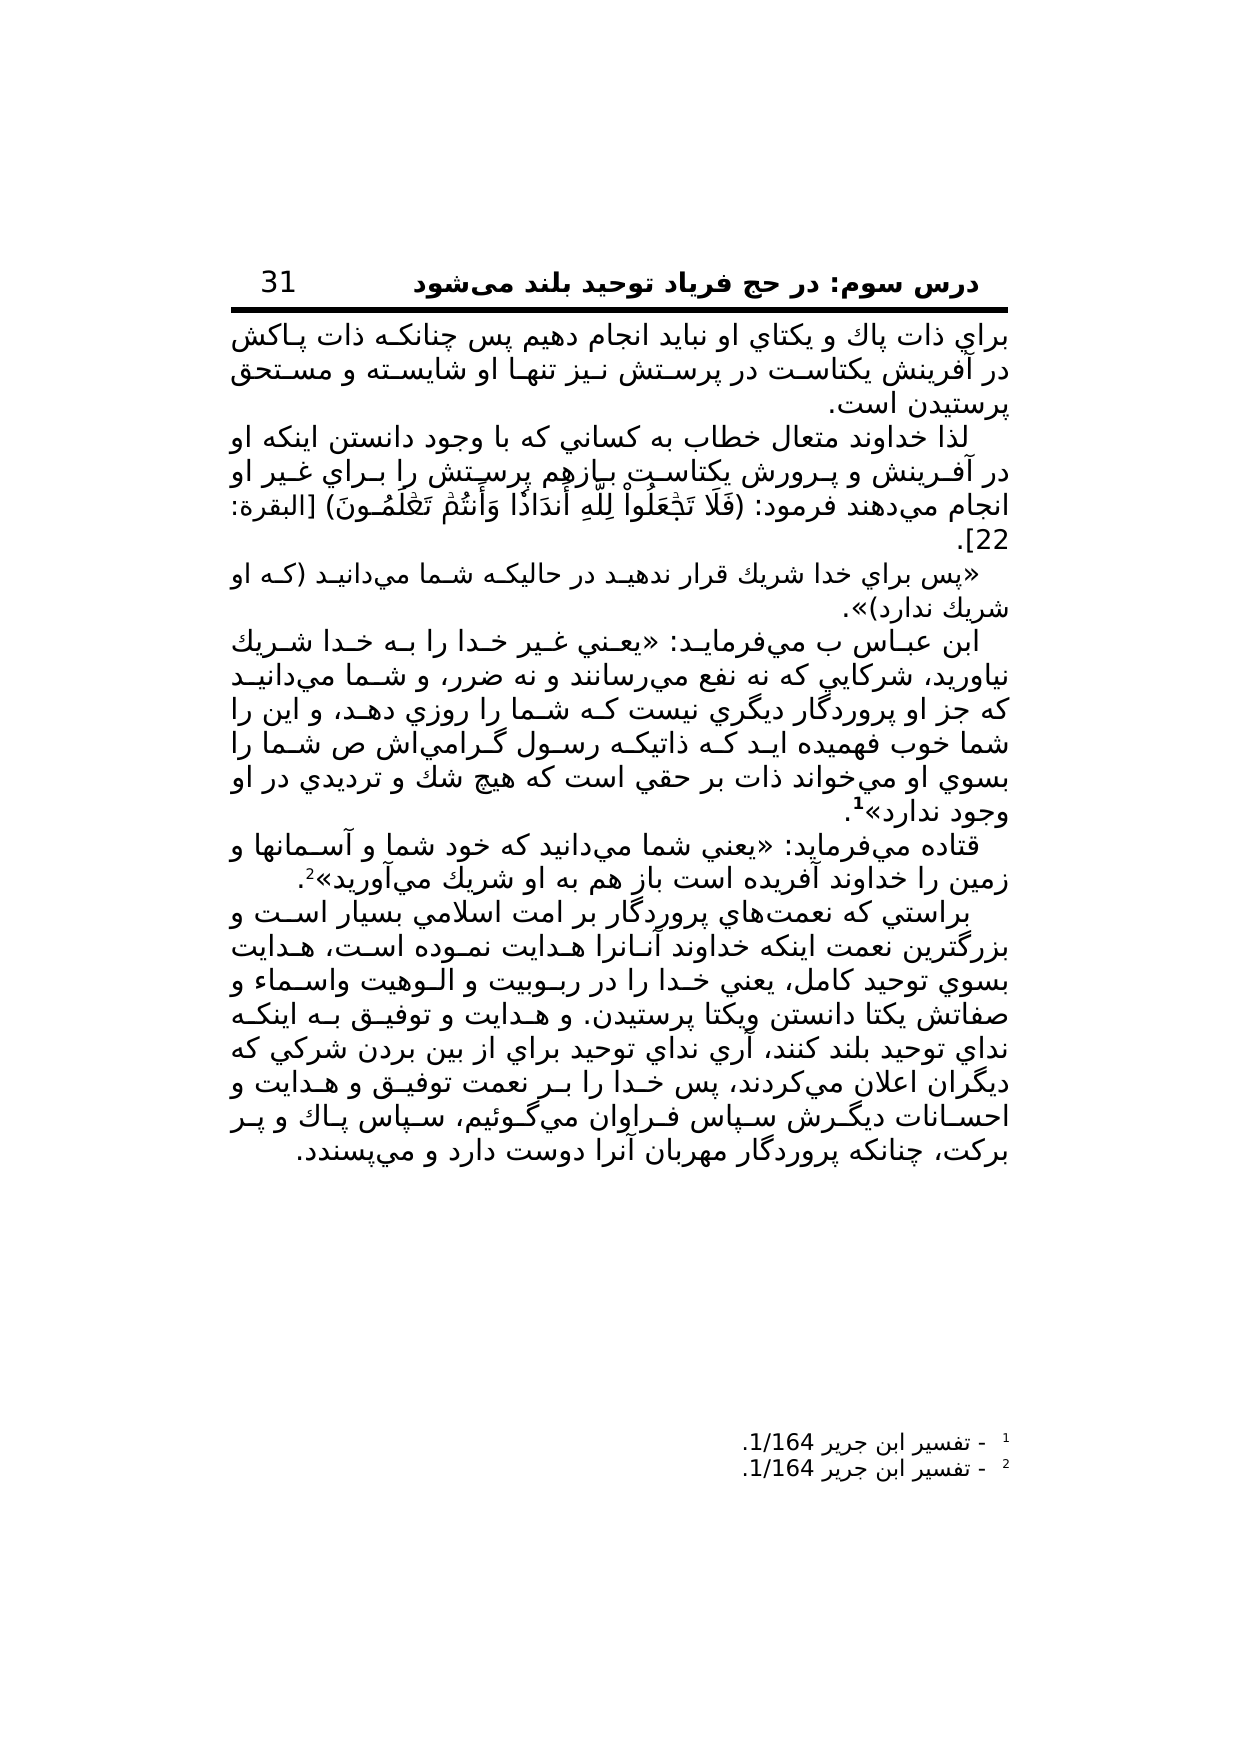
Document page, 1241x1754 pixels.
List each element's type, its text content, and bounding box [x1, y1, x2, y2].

text براستي كه نعمت‌هاي پروردگار بر امت اسلامي بسيار است و بزرگترين نعمت اينكه خداوند آنانرا هدايت نموده است، هدايت بسوي توحيد كامل، يعني خدا را در ربوبيت و الوهيت واسماء و صفاتش يكتا دانستن ويكتا پرستيدن. و هدايت و توفيق به اينكه نداي توحيد بلند كنند، آري نداي توحيد براي از بين بردن شركي كه ديگران اعلان مي‌كردند، پس خدا را بر نعمت توفيق و هدايت و احسانات ديگرش سپاس فراوان مي‌گوئيم، سپاس پاك و پر بركت، چنانكه پروردگار مهربان آنرا دوست دارد و مي‌پسندد. [230, 896, 1010, 1167]
text قتاده مي‌فرمايد: «يعني شما مي‌دانيد كه خود شما و آسمانها و زمين را خداوند آفريده است باز هم به او شريك مي‌آوريد». [230, 828, 1010, 896]
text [230, 318, 1010, 420]
text لذا خداوند متعال خطاب به كساني كه با وجود دانستن اينكه او در آفرينش و پرورش يكتاست بازهم پرستش را براي غير او انجام مي‌دهند فرمود: ﴿فَلَا تَجۡعَلُواْ لِلَّهِ أَندَادٗا وَأَنتُمۡ تَعۡلَمُونَ﴾ [البقرة: 22]. [230, 420, 1010, 556]
text ابن عباس ب مي‌فرمايد: «يعني غير خدا را به خدا شريك نياوريد، شركايي كه نه نفع مي‌رسانند و نه ضرر، و شما مي‌دانيد كه جز او پروردگار ديگري نيست كه شما را روزي دهد، و اين را شما خوب فهميده ايد كه ذاتيكه رسول گرامي‌اش ص شما را بسوي او مي‌خواند ذات بر حقي است كه هيچ شك و ترديدي در او وجود ندارد». [230, 624, 1010, 828]
text «پس براي خدا شريك قرار ندهيد در حاليكه شما مي‌دانيد (كه او شريك ندارد)». [230, 556, 1010, 624]
